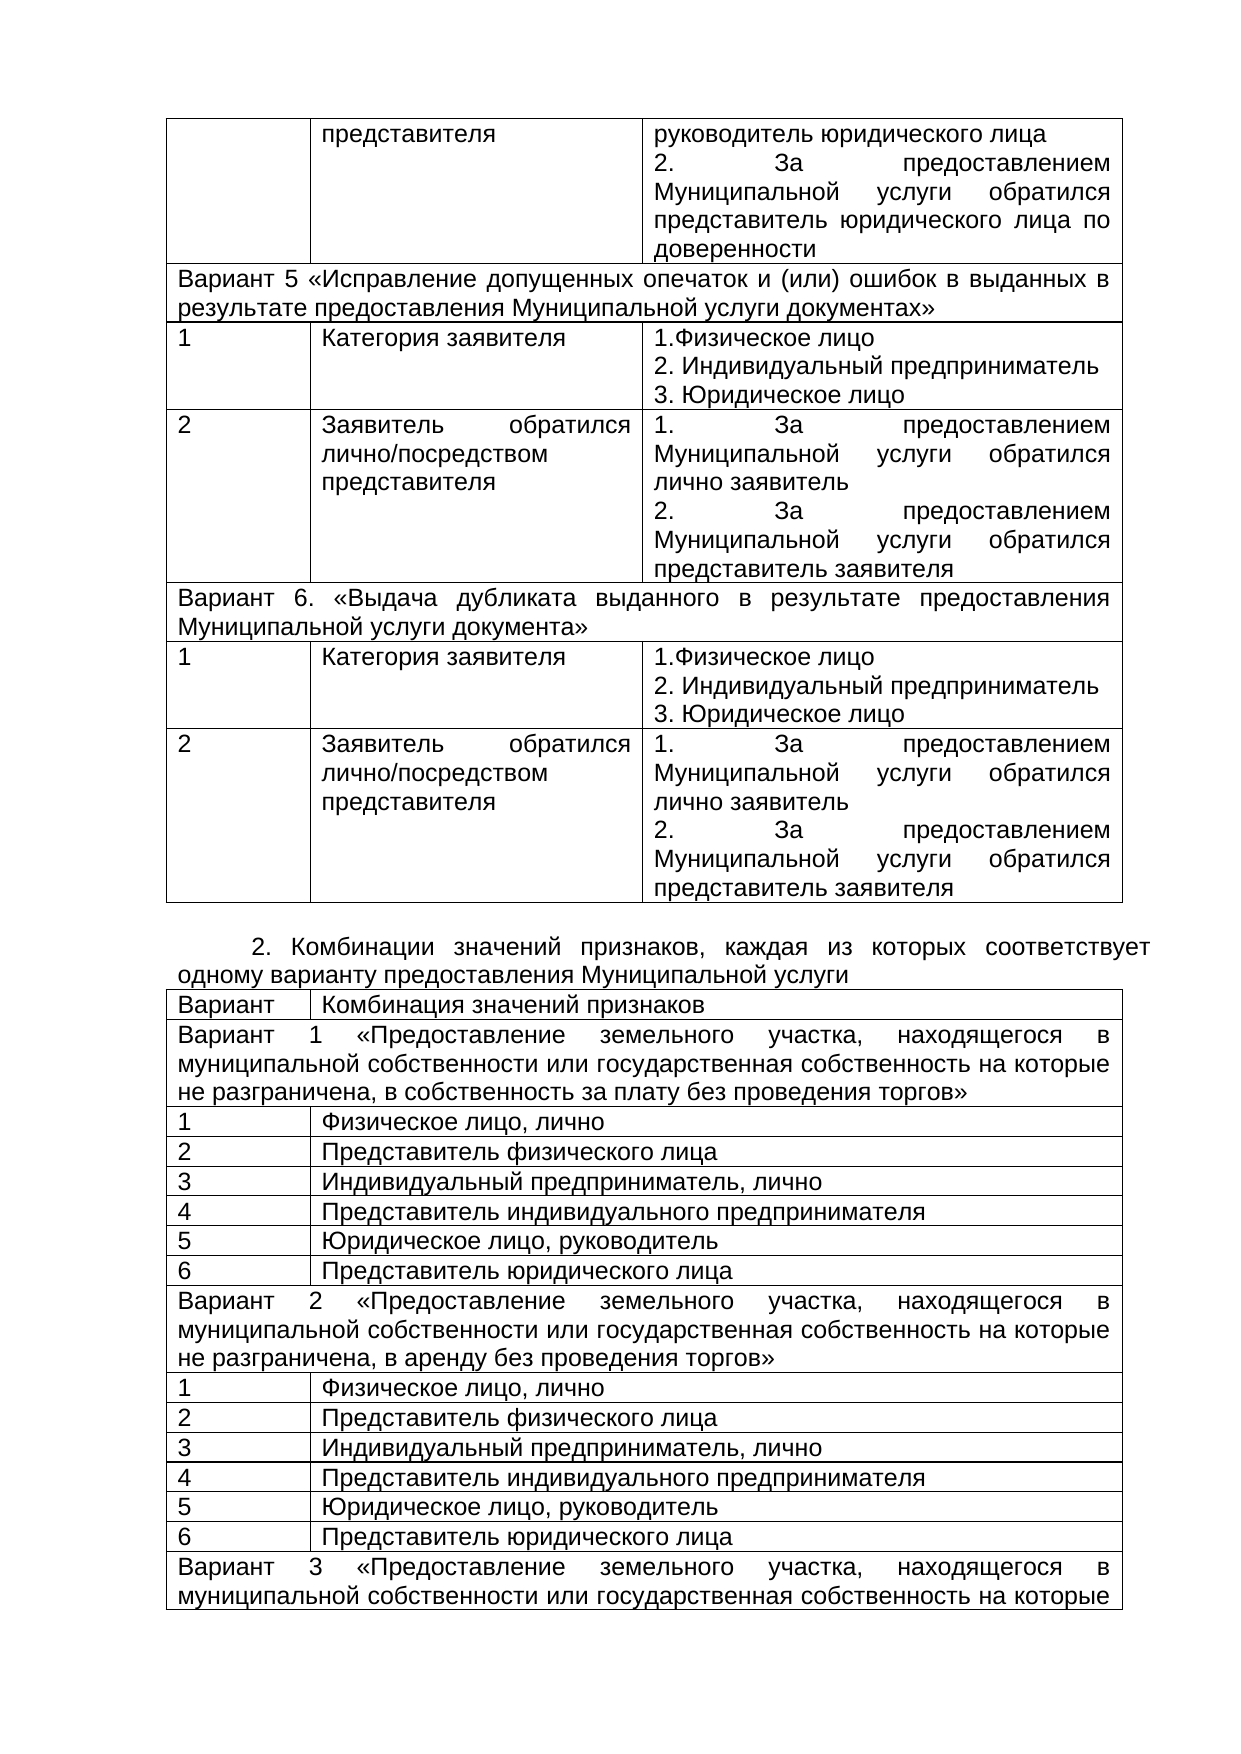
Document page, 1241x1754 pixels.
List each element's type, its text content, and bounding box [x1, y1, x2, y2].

table_cell Представитель юридического лица [311, 1522, 1122, 1551]
table_cell 1 [167, 1373, 310, 1402]
table_cell 5 [167, 1226, 310, 1255]
table_cell 1 [167, 642, 310, 728]
table_cell Вариант 1 «Предоставление земельного участка, находящегося в муниципальной собственности или государственная собственность на которые не разграничена, в собственность за плату без проведения торгов» [167, 1020, 1122, 1106]
table_cell Представитель физического лица [311, 1403, 1122, 1432]
table_cell Представитель физического лица [311, 1137, 1122, 1166]
table_cell Представитель юридического лица [311, 1256, 1122, 1285]
table_cell 2 [167, 729, 310, 902]
table_header Комбинация значений признаков [311, 990, 1122, 1019]
table_cell Заявитель обратился лично/посредством представителя [311, 410, 642, 582]
table_cell Физическое лицо, лично [311, 1373, 1122, 1402]
table_cell 2 [167, 1403, 310, 1432]
text 2. Комбинации значений признаков, каждая из которых соответствует одному варианту предоставления Муниципальной услуги [177, 931, 1152, 989]
table_cell 2 [167, 410, 310, 582]
table_cell Заявитель обратился лично/посредством представителя [311, 729, 642, 902]
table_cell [643, 119, 1122, 263]
table_cell Категория заявителя [311, 323, 642, 409]
table_cell Вариант 5 «Исправление допущенных опечаток и (или) ошибок в выданных в результате предоставления Муниципальной услуги документах» [167, 264, 1122, 321]
table_cell Юридическое лицо, руководитель [311, 1226, 1122, 1255]
table_cell Категория заявителя [311, 642, 642, 728]
table_cell Физическое лицо, лично [311, 1107, 1122, 1136]
table_header Вариант [167, 990, 310, 1019]
table_cell Представитель индивидуального предпринимателя [311, 1463, 1122, 1491]
table_cell Индивидуальный предприниматель, лично [311, 1167, 1122, 1195]
table_cell Вариант 2 «Предоставление земельного участка, находящегося в муниципальной собственности или государственная собственность на которые не разграничена, в аренду без проведения торгов» [167, 1286, 1122, 1372]
table_cell 1 [167, 1107, 310, 1136]
table_cell 6 [167, 1522, 310, 1551]
table_cell Представитель индивидуального предпринимателя [311, 1196, 1122, 1225]
table_cell 2 [167, 119, 310, 263]
table_cell 3 [167, 1167, 310, 1195]
table_cell 1. За предоставлением Муниципальной услуги обратился лично заявитель 2. За предоставлением Муниципальной услуги обратился представитель заявителя [643, 729, 1122, 902]
table_cell Вариант 6. «Выдача дубликата выданного в результате предоставления Муниципальной услуги документа» [167, 583, 1122, 641]
table_cell 5 [167, 1492, 310, 1521]
table_cell 1. За предоставлением Муниципальной услуги обратился лично заявитель 2. За предоставлением Муниципальной услуги обратился представитель заявителя [643, 410, 1122, 582]
table_cell 3 [167, 1433, 310, 1461]
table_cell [167, 1552, 1122, 1609]
table_cell Юридическое лицо, руководитель [311, 1492, 1122, 1521]
table_cell 4 [167, 1463, 310, 1491]
table_cell 6 [167, 1256, 310, 1285]
table_cell 4 [167, 1196, 310, 1225]
table_cell 2 [167, 1137, 310, 1166]
table_cell 1.Физическое лицо 2. Индивидуальный предприниматель 3. Юридическое лицо [643, 323, 1122, 409]
table_cell 1.Физическое лицо 2. Индивидуальный предприниматель 3. Юридическое лицо [643, 642, 1122, 728]
table_cell 1 [167, 323, 310, 409]
table_cell Индивидуальный предприниматель, лично [311, 1433, 1122, 1461]
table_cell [311, 119, 642, 263]
